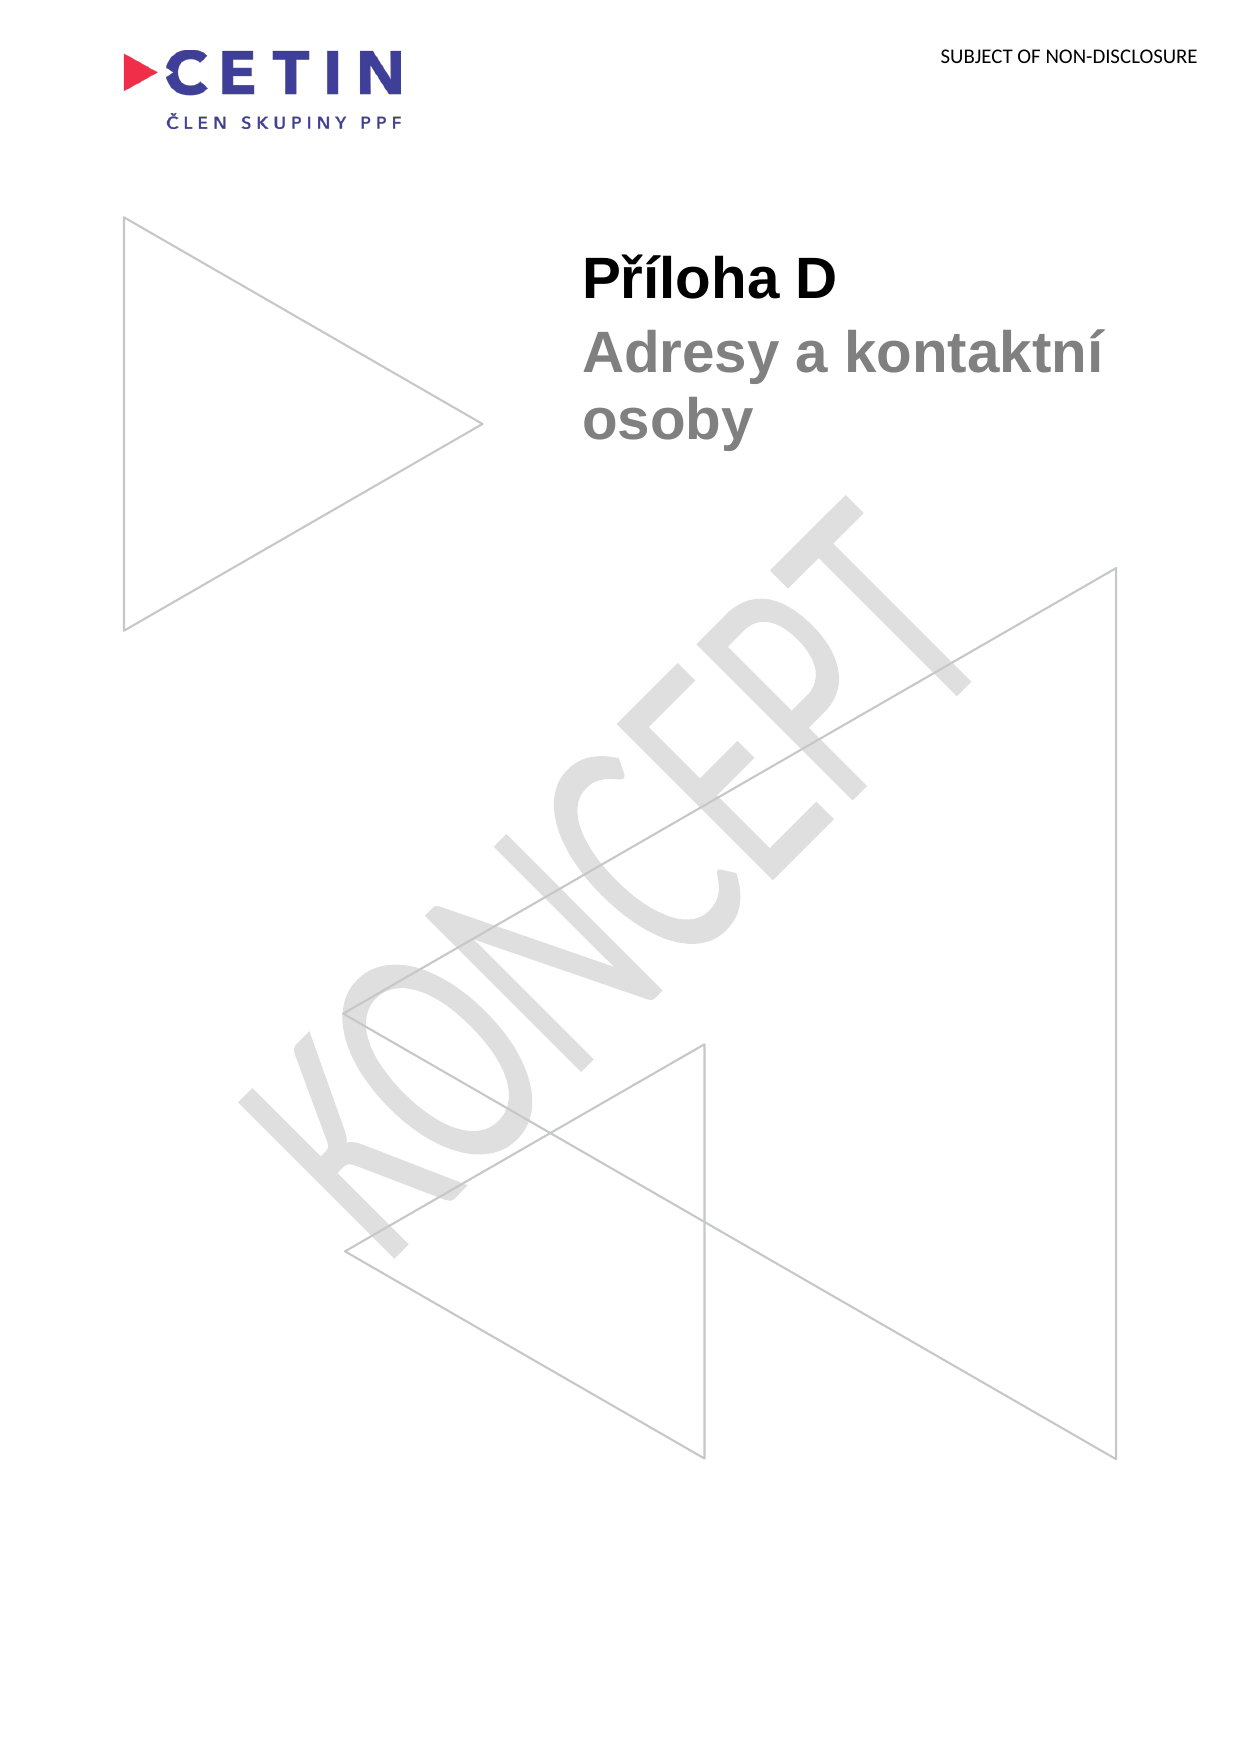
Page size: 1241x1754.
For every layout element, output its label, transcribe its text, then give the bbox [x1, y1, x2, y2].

picture [123, 50, 401, 129]
text Adresy a kontaktní osoby [582, 317, 1116, 452]
text Příloha D [582, 243, 1116, 311]
